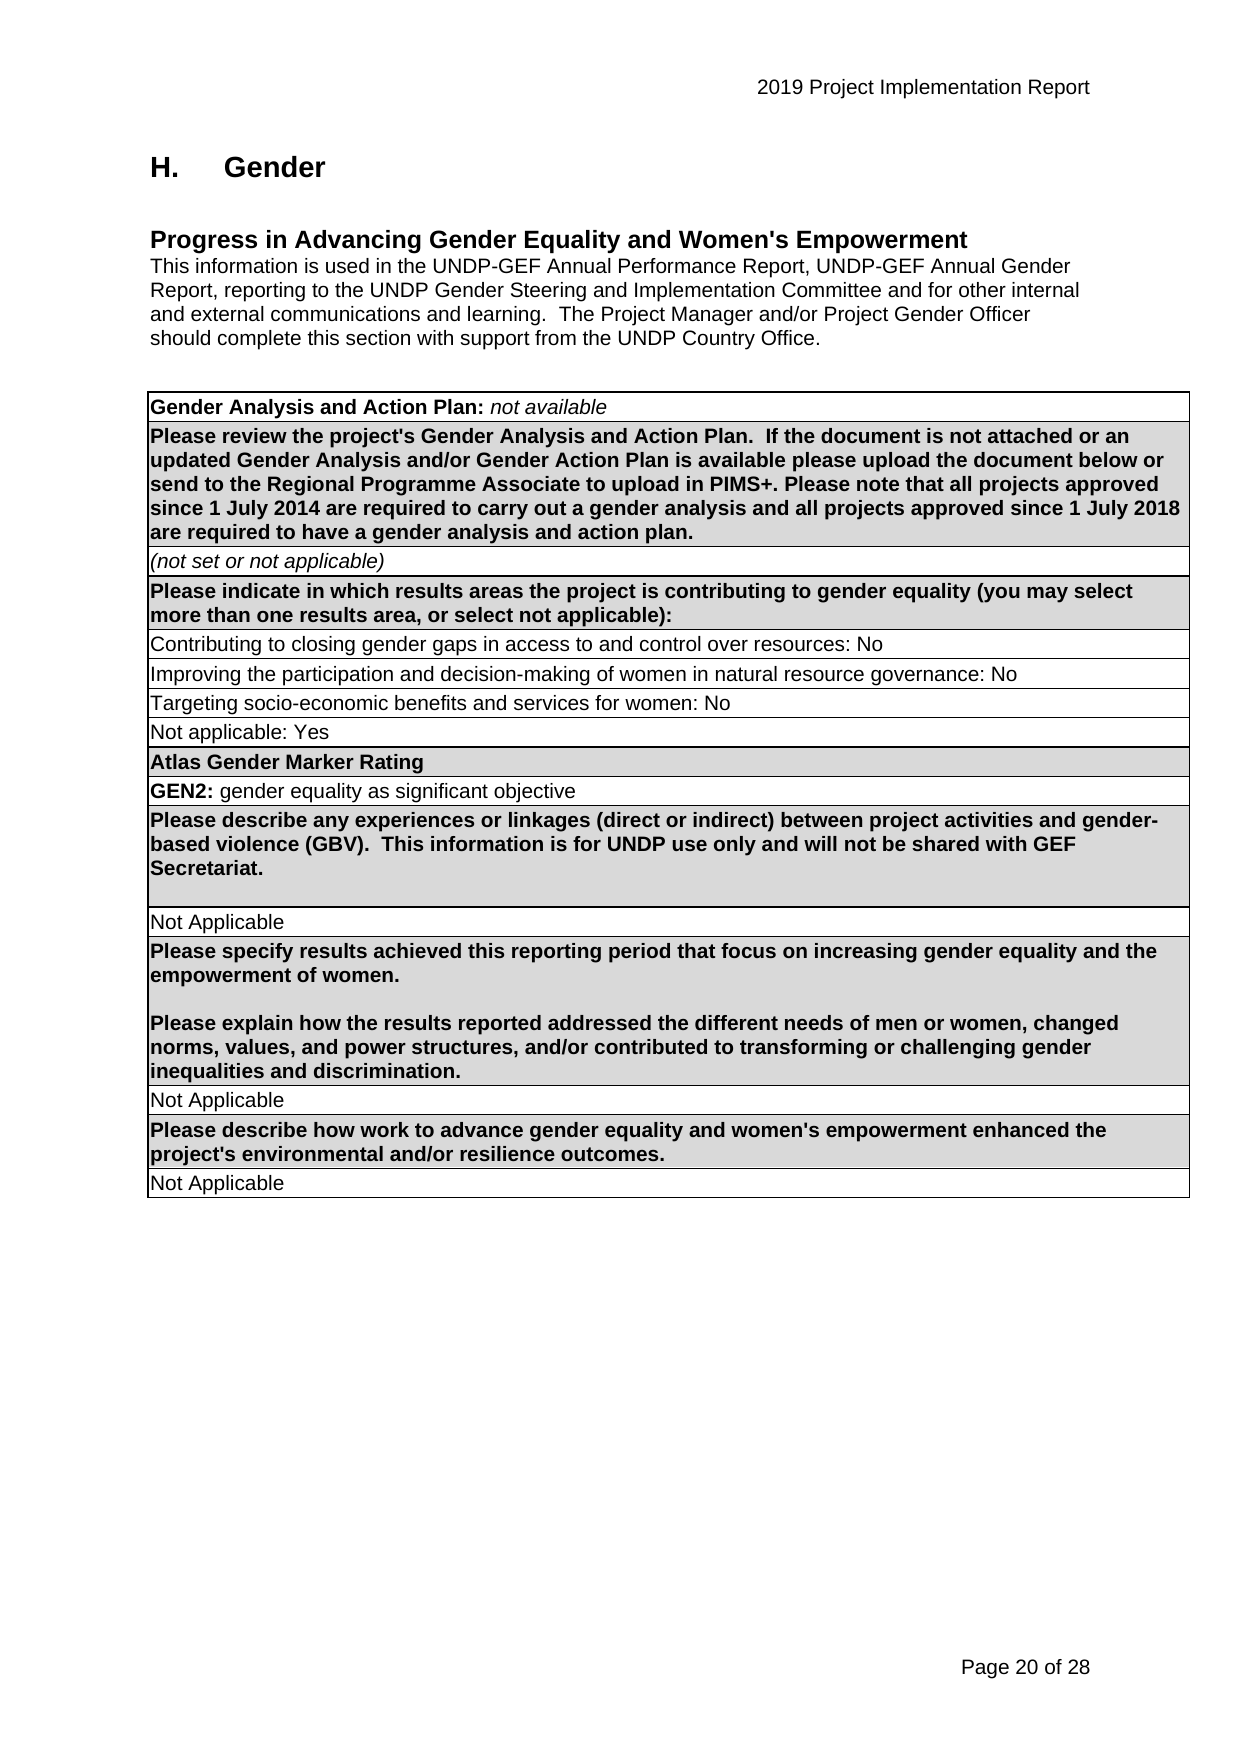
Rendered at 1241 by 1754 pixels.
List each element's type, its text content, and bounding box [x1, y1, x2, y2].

text This information is used in the UNDP-GEF Annual Performance Report, UNDP-GEF Annual Gender Report, reporting to the UNDP Gender Steering and Implementation Committee and for other internal and external communications and learning. The Project Manager and/or Project Gender Officer should complete this section with support from the UNDP Country Office. [150, 254, 1090, 350]
table_cell (not set or not applicable) [149, 547, 1189, 575]
table_cell Not applicable: Yes [149, 718, 1189, 746]
table_cell Contributing to closing gender gaps in access to and control over resources: No [149, 630, 1189, 658]
table_cell Not Applicable [149, 908, 1189, 936]
table_cell Please review the project's Gender Analysis and Action Plan. If the document is not attached or an updated Gender Analysis and/or Gender Action Plan is available please upload the document below or send to the Regional Programme Associate to upload in PIMS+. Please note that all projects approved since 1 July 2014 are required to carry out a gender analysis and all projects approved since 1 July 2018 are required to have a gender analysis and action plan. [149, 422, 1189, 546]
table_header Gender Analysis and Action Plan: not available [149, 393, 1189, 421]
text Progress in Advancing Gender Equality and Women's Empowerment [150, 225, 1090, 254]
table_header Please specify results achieved this reporting period that focus on increasing gender equality and the empowerment of women. Please explain how the results reported addressed the different needs of men or women, changed norms, values, and power structures, and/or contributed to transforming or challenging gender inequalities and discrimination. [149, 937, 1189, 1085]
subtitle Gender [150, 150, 1090, 183]
table_cell GEN2: gender equality as significant objective [149, 777, 1189, 805]
table_header Please describe any experiences or linkages (direct or indirect) between project activities and gender-based violence (GBV). This information is for UNDP use only and will not be shared with GEF Secretariat. [149, 806, 1189, 906]
table_header Please indicate in which results areas the project is contributing to gender equality (you may select more than one results area, or select not applicable): [149, 577, 1189, 629]
table_cell Improving the participation and decision-making of women in natural resource governance: No [149, 659, 1189, 687]
table_header Atlas Gender Marker Rating [149, 748, 1189, 776]
table_header Please describe how work to advance gender equality and women's empowerment enhanced the project's environmental and/or resilience outcomes. [149, 1115, 1189, 1167]
table_cell Targeting socio-economic benefits and services for women: No [149, 689, 1189, 717]
table_cell Not Applicable [149, 1086, 1189, 1114]
table_cell Not Applicable [149, 1169, 1189, 1197]
